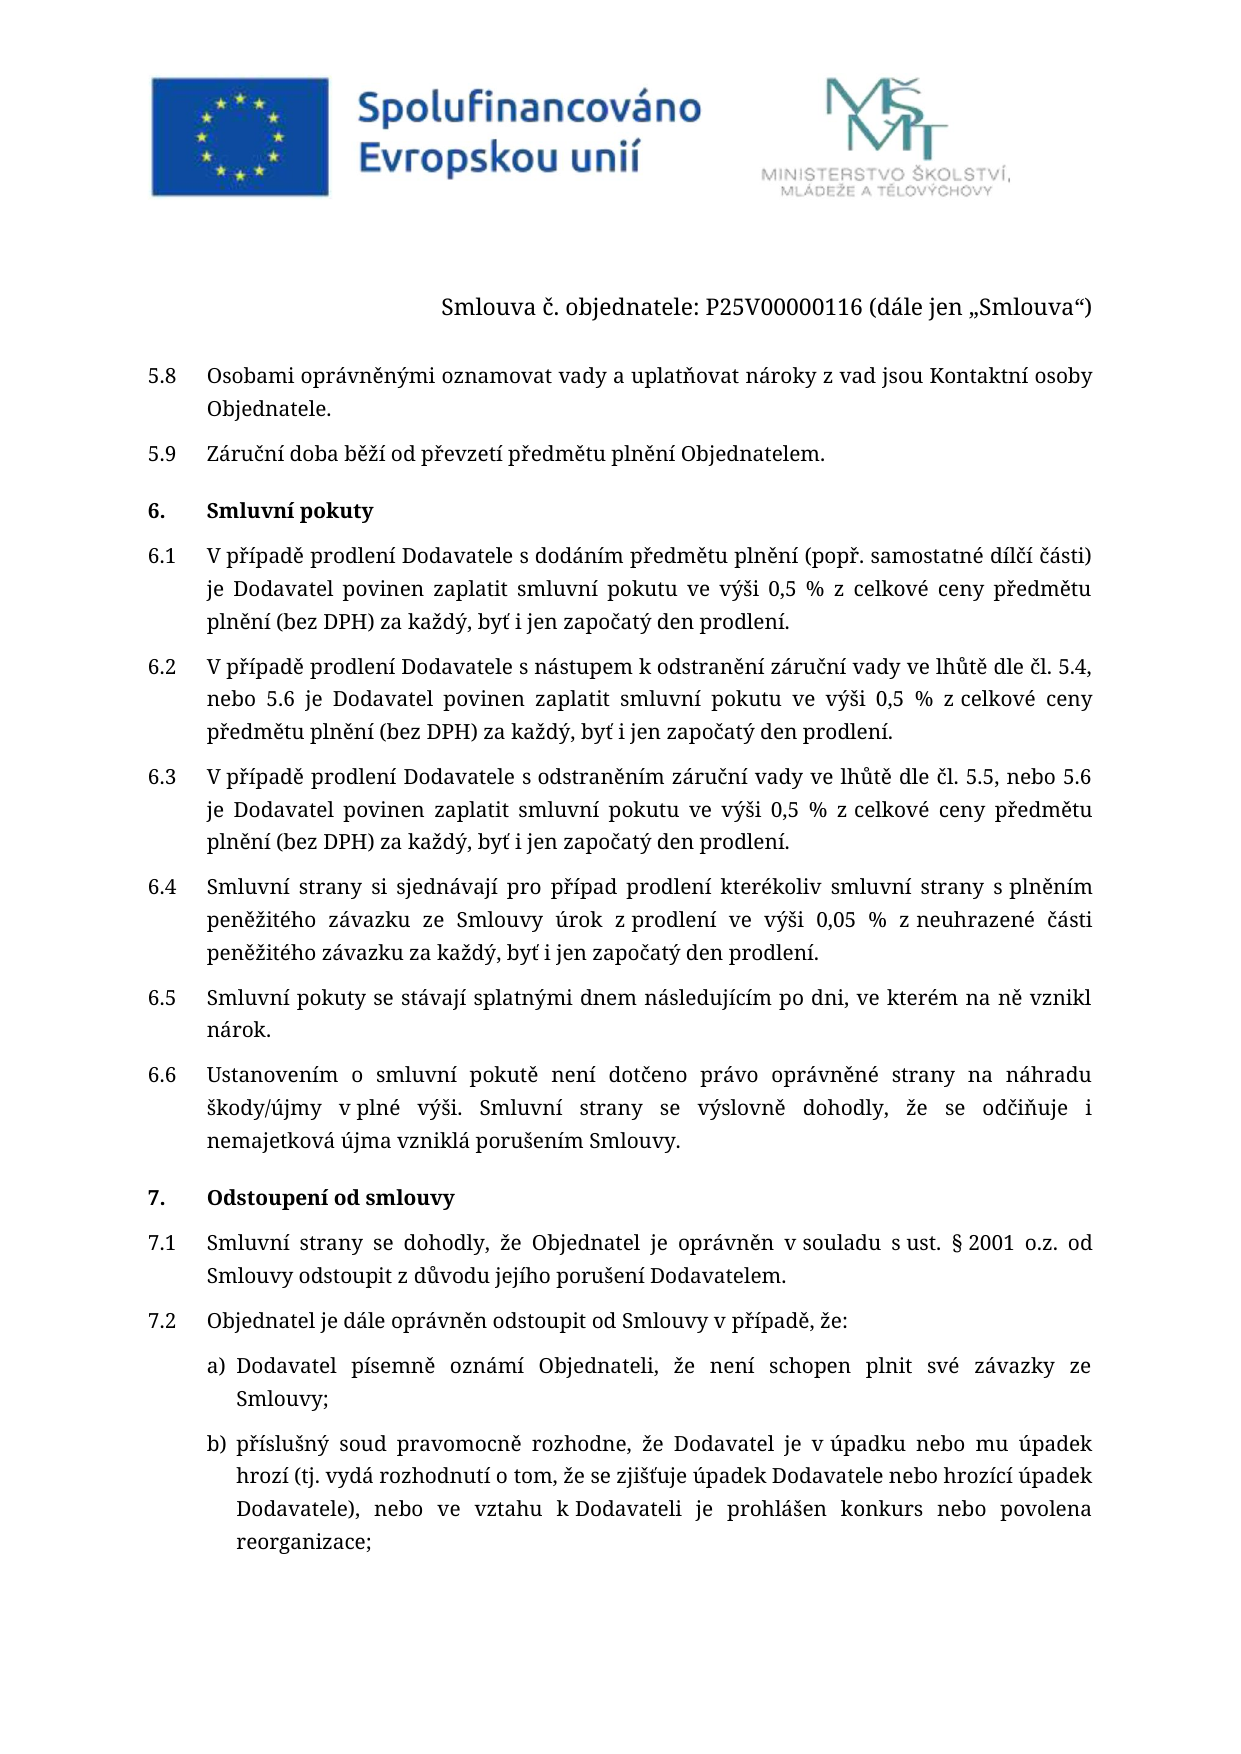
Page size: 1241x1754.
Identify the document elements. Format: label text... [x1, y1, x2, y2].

list Odstoupení od smlouvy [148, 1183, 1093, 1212]
list Smluvní strany se dohodly, že Objednatel je oprávněn v souladu s ust. § 2001 o.z. od Smlouvy odstoupit z důvodu jejího porušení Dodavatelem. [148, 1228, 1093, 1289]
list příslušný soud pravomocně rozhodne, že Dodavatel je v úpadku nebo mu úpadek hrozí (tj. vydá rozhodnutí o tom, že se zjišťuje úpadek Dodavatele nebo hrozící úpadek Dodavatele), nebo ve vztahu k Dodavateli je prohlášen konkurs nebo povolena reorganizace; [207, 1429, 1093, 1555]
list Osobami oprávněnými oznamovat vady a uplatňovat nároky z vad jsou Kontaktní osoby Objednatele. [148, 361, 1093, 422]
list V případě prodlení Dodavatele s nástupem k odstranění záruční vady ve lhůtě dle čl. 5.4, nebo 5.6 je Dodavatel povinen zaplatit smluvní pokutu ve výši 0,5 % z celkové ceny předmětu plnění (bez DPH) za každý, byť i jen započatý den prodlení. [148, 652, 1093, 746]
list Objednatel je dále oprávněn odstoupit od Smlouvy v případě, že: [148, 1306, 1093, 1334]
list V případě prodlení Dodavatele s odstraněním záruční vady ve lhůtě dle čl. 5.5, nebo 5.6 je Dodavatel povinen zaplatit smluvní pokutu ve výši 0,5 % z celkové ceny předmětu plnění (bez DPH) za každý, byť i jen započatý den prodlení. [148, 762, 1093, 856]
list Dodavatel písemně oznámí Objednateli, že není schopen plnit své závazky ze Smlouvy; [207, 1351, 1093, 1412]
list Smluvní pokuty [148, 496, 1093, 525]
list Záruční doba běží od převzetí předmětu plnění Objednatelem. [148, 439, 1093, 467]
list V případě prodlení Dodavatele s dodáním předmětu plnění (popř. samostatné dílčí části) je Dodavatel povinen zaplatit smluvní pokutu ve výši 0,5 % z celkové ceny předmětu plnění (bez DPH) za každý, byť i jen započatý den prodlení. [148, 542, 1093, 635]
list Smluvní pokuty se stávají splatnými dnem následujícím po dni, ve kterém na ně vznikl nárok. [148, 983, 1093, 1044]
list Smluvní strany si sjednávají pro případ prodlení kterékoliv smluvní strany s plněním peněžitého závazku ze Smlouvy úrok z prodlení ve výši 0,05 % z neuhrazené části peněžitého závazku za každý, byť i jen započatý den prodlení. [148, 872, 1093, 966]
list Ustanovením o smluvní pokutě není dotčeno právo oprávněné strany na náhradu škody/újmy v plné výši. Smluvní strany se výslovně dohodly, že se odčiňuje i nemajetková újma vzniklá porušením Smlouvy. [148, 1061, 1093, 1154]
picture [147, 73, 1012, 202]
